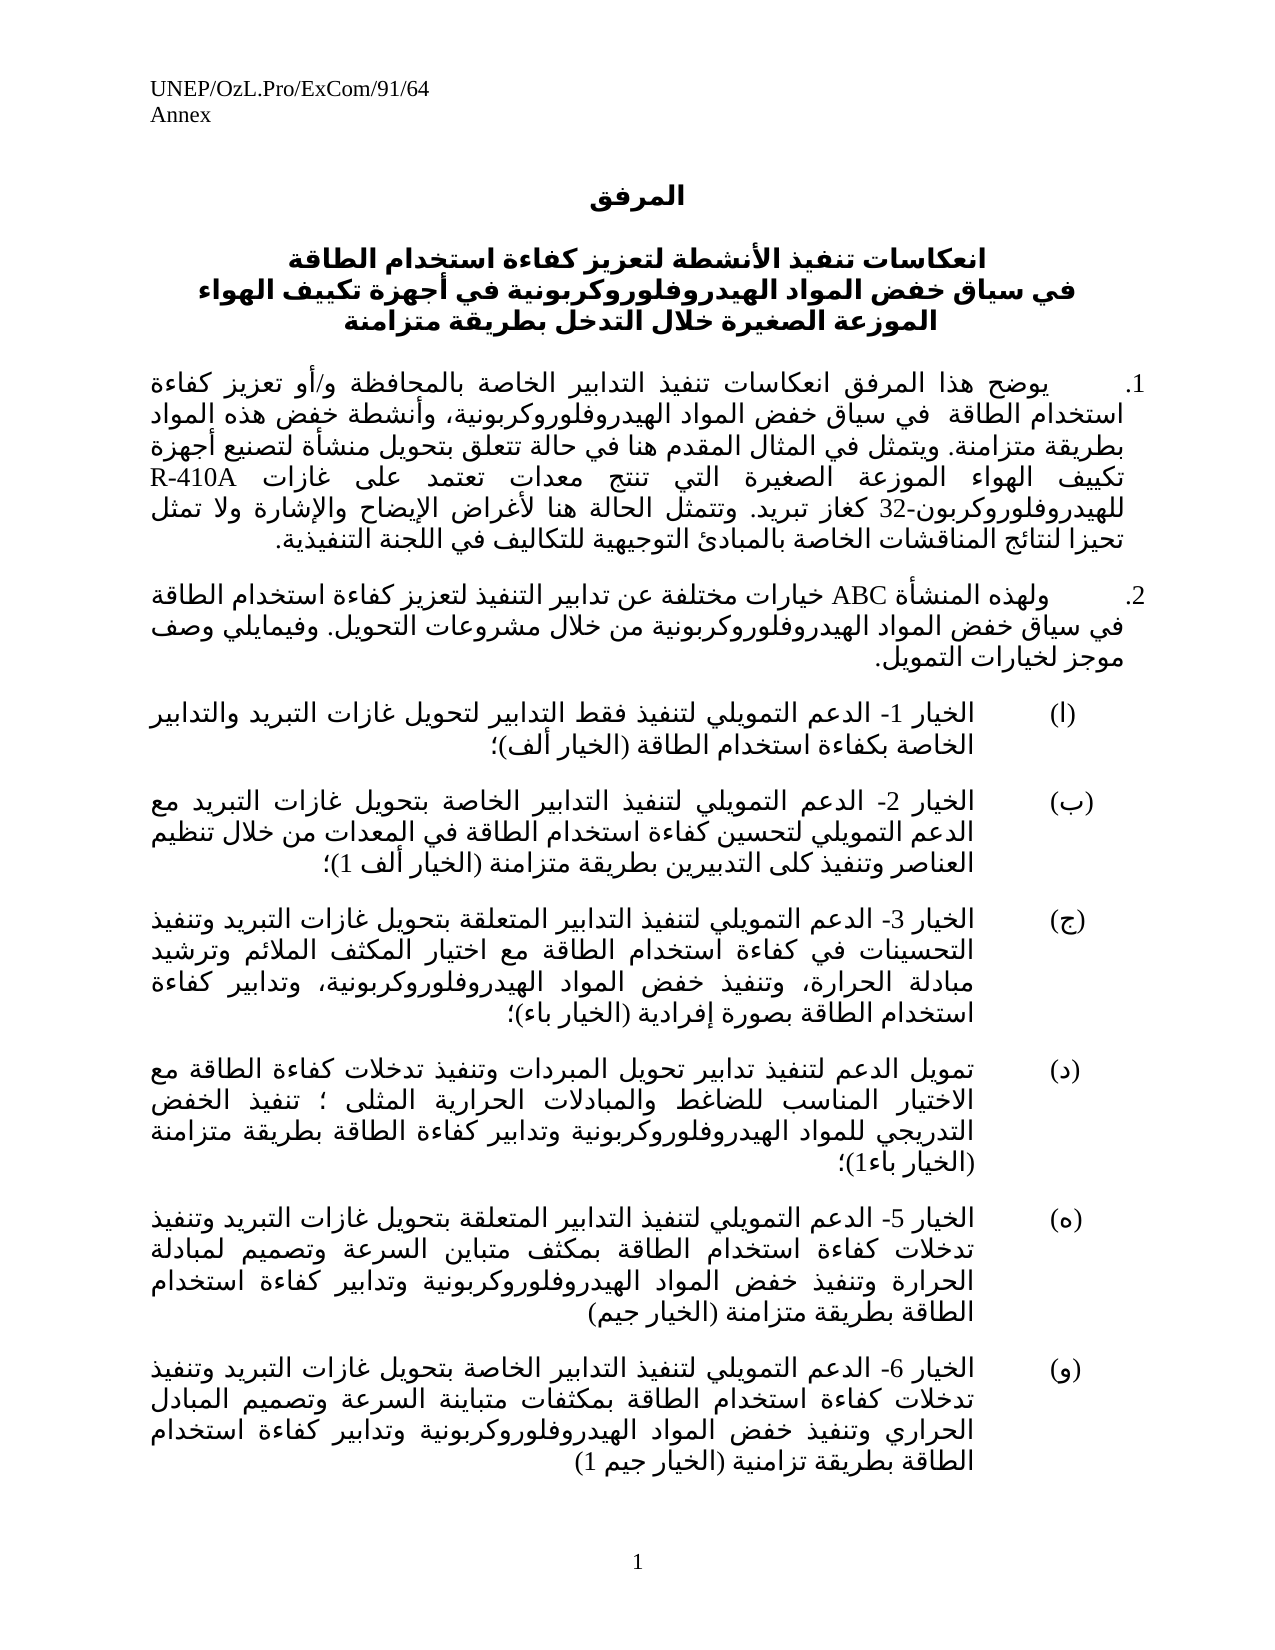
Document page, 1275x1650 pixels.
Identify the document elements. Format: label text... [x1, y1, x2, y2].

subtitle الخيار 3- الدعم التمويلي لتنفيذ التدابير المتعلقة بتحويل غازات التبريد وتنفيذ التحسينات في كفاءة استخدام الطاقة مع اختيار المكثف الملائم وترشيد مبادلة الحرارة، وتنفيذ خفض المواد الهيدروفلوروكربونية، وتدابير كفاءة استخدام الطاقة بصورة إفرادية (الخيار باء)؛ [150, 903, 1050, 1028]
subtitle الخيار 6- الدعم التمويلي لتنفيذ التدابير الخاصة بتحويل غازات التبريد وتنفيذ تدخلات كفاءة استخدام الطاقة بمكثفات متباينة السرعة وتصميم المبادل الحراري وتنفيذ خفض المواد الهيدروفلوروكربونية وتدابير كفاءة استخدام الطاقة بطريقة تزامنية (الخيار جيم 1) [150, 1352, 1050, 1477]
subtitle الخيار 1- الدعم التمويلي لتنفيذ فقط التدابير لتحويل غازات التبريد والتدابير الخاصة بكفاءة استخدام الطاقة (الخيار ألف)؛ [150, 698, 1050, 760]
subtitle الخيار 5- الدعم التمويلي لتنفيذ التدابير المتعلقة بتحويل غازات التبريد وتنفيذ تدخلات كفاءة استخدام الطاقة بمكثف متباين السرعة وتصميم لمبادلة الحرارة وتنفيذ خفض المواد الهيدروفلوروكربونية وتدابير كفاءة استخدام الطاقة بطريقة متزامنة (الخيار جيم) [150, 1202, 1050, 1327]
subtitle ولهذه المنشأة ABC خيارات مختلفة عن تدابير التنفيذ لتعزيز كفاءة استخدام الطاقة في سياق خفض المواد الهيدروفلوروكربونية من خلال مشروعات التحويل. وفيمايلي وصف موجز لخيارات التمويل. [150, 579, 1125, 673]
subtitle تمويل الدعم لتنفيذ تدابير تحويل المبردات وتنفيذ تدخلات كفاءة الطاقة مع الاختيار المناسب للضاغط والمبادلات الحرارية المثلى ؛ تنفيذ الخفض التدريجي للمواد الهيدروفلوروكربونية وتدابير كفاءة الطاقة بطريقة متزامنة (الخيار باء1)؛ [150, 1053, 1050, 1177]
subtitle الخيار 2- الدعم التمويلي لتنفيذ التدابير الخاصة بتحويل غازات التبريد مع الدعم التمويلي لتحسين كفاءة استخدام الطاقة في المعدات من خلال تنظيم العناصر وتنفيذ كلى التدبيرين بطريقة متزامنة (الخيار ألف 1)؛ [150, 785, 1050, 878]
text المرفق [150, 180, 1125, 212]
subtitle يوضح هذا المرفق انعكاسات تنفيذ التدابير الخاصة بالمحافظة و/أو تعزيز كفاءة استخدام الطاقة في سياق خفض المواد الهيدروفلوروكربونية، وأنشطة خفض هذه المواد بطريقة متزامنة. ويتمثل في المثال المقدم هنا في حالة تتعلق بتحويل منشأة لتصنيع أجهزة تكييف الهواء الموزعة الصغيرة التي تنتج معدات تعتمد على غازات R-410A للهيدروفلوروكربون-32 كغاز تبريد. وتتمثل الحالة هنا لأغراض الإيضاح والإشارة ولا تمثل تحيزا لنتائج المناقشات الخاصة بالمبادئ التوجيهية للتكاليف في اللجنة التنفيذية. [150, 367, 1125, 554]
subtitle انعكاسات تنفيذ الأنشطة لتعزيز كفاءة استخدام الطاقة في سياق خفض المواد الهيدروفلوروكربونية في أجهزة تكييف الهواء الموزعة الصغيرة خلال التدخل بطريقة متزامنة [150, 243, 1125, 336]
